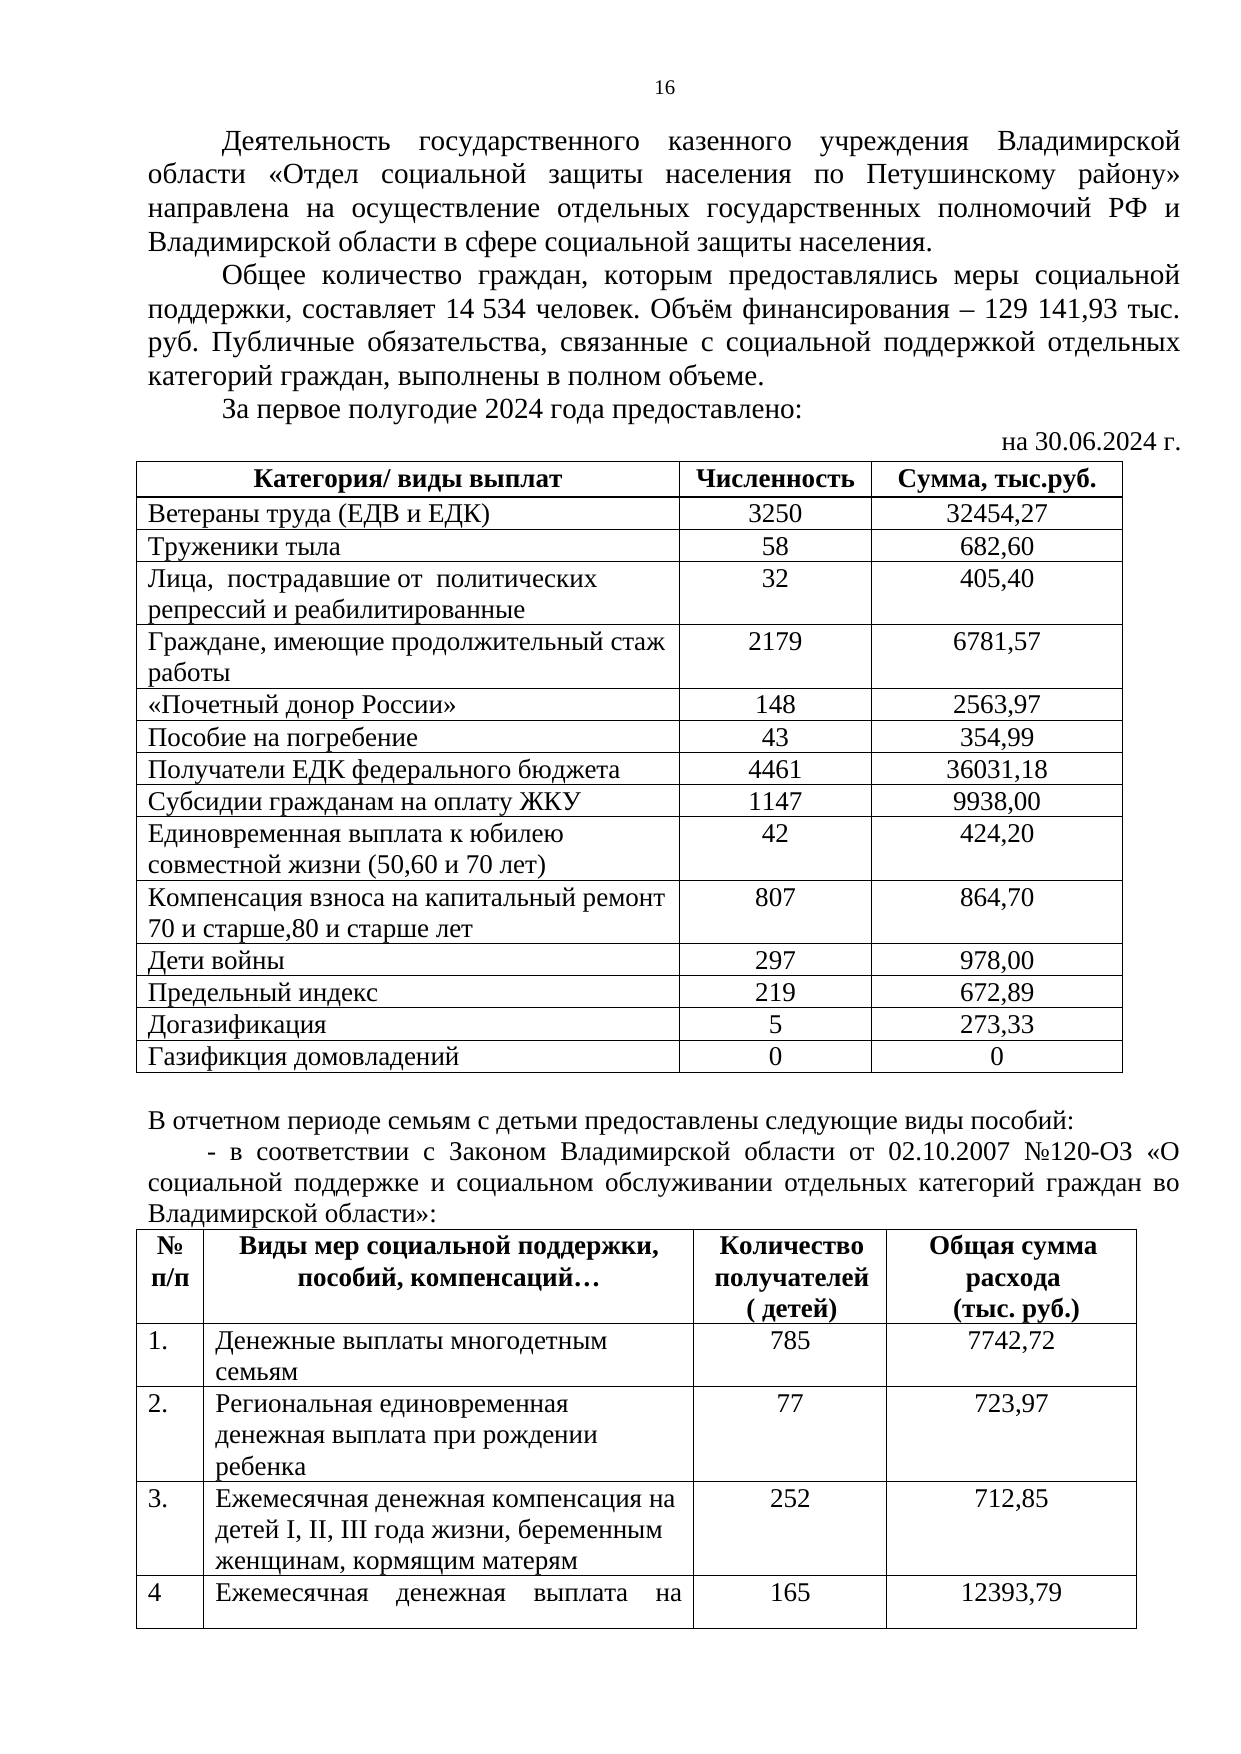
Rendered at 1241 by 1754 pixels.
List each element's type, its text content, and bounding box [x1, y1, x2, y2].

table_cell 723,97 [887, 1387, 1136, 1481]
table_cell 3. [137, 1482, 203, 1575]
table_cell Труженики тыла [137, 530, 679, 561]
table_cell 2563,97 [872, 689, 1122, 720]
table_cell 42 [680, 817, 871, 879]
table_cell 36031,18 [872, 753, 1122, 784]
table_header № п/п [137, 1230, 203, 1323]
table_cell Пособие на погребение [137, 721, 679, 752]
table_cell 424,20 [872, 817, 1122, 879]
table_cell 785 [694, 1324, 886, 1386]
table_cell 7742,72 [887, 1324, 1136, 1386]
text Деятельность государственного казенного учреждения Владимирской области «Отдел социальной защиты населения по Петушинскому району» направлена на осуществление отдельных государственных полномочий РФ и Владимирской области в сфере социальной защиты населения. [148, 123, 1181, 257]
table_header Виды мер социальной поддержки, пособий, компенсаций… [204, 1230, 693, 1323]
text Общее количество граждан, которым предоставлялись меры социальной поддержки, составляет 14 534 человек. Объём финансирования – 129 141,93 тыс. руб. Публичные обязательства, связанные с социальной поддержкой отдельных категорий граждан, выполнены в полном объеме. [148, 257, 1181, 391]
table_cell 148 [680, 689, 871, 720]
table_cell 1147 [680, 785, 871, 816]
table_cell Лица, пострадавшие от политических репрессий и реабилитированные [137, 562, 679, 624]
table_cell 354,99 [872, 721, 1122, 752]
table_cell Компенсация взноса на капитальный ремонт 70 и старше,80 и старше лет [137, 881, 679, 943]
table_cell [204, 1576, 693, 1628]
table_cell Ветераны труда (ЕДВ и ЕДК) [137, 498, 679, 529]
table_cell 165 [694, 1576, 886, 1628]
table_header Категория/ виды выплат [137, 462, 679, 496]
table_cell 9938,00 [872, 785, 1122, 816]
table_cell 219 [680, 976, 871, 1007]
table_cell 3250 [680, 498, 871, 529]
table_cell Граждане, имеющие продолжительный стаж работы [137, 625, 679, 687]
table_cell Региональная единовременная денежная выплата при рождении ребенка [204, 1387, 693, 1481]
table_cell 672,89 [872, 976, 1122, 1007]
text За первое полугодие 2024 года предоставлено: [148, 391, 1181, 425]
table_cell Единовременная выплата к юбилею совместной жизни (50,60 и 70 лет) [137, 817, 679, 879]
table_cell 43 [680, 721, 871, 752]
table_cell 297 [680, 944, 871, 975]
table_cell 77 [694, 1387, 886, 1481]
table_cell 807 [680, 881, 871, 943]
table_cell 252 [694, 1482, 886, 1575]
table_cell 58 [680, 530, 871, 561]
table_cell Дети войны [137, 944, 679, 975]
table_cell Газификция домовладений [137, 1041, 679, 1072]
table_cell 978,00 [872, 944, 1122, 975]
table_cell Субсидии гражданам на оплату ЖКУ [137, 785, 679, 816]
table_cell 6781,57 [872, 625, 1122, 687]
table_cell 32 [680, 562, 871, 624]
table_cell 864,70 [872, 881, 1122, 943]
table_cell Денежные выплаты многодетным семьям [204, 1324, 693, 1386]
table_cell 4 [137, 1576, 203, 1628]
table_cell Предельный индекс [137, 976, 679, 1007]
table_cell 273,33 [872, 1008, 1122, 1039]
table_cell 2. [137, 1387, 203, 1481]
table_cell 0 [872, 1041, 1122, 1072]
table_cell 712,85 [887, 1482, 1136, 1575]
table_header Численность [680, 462, 871, 496]
table_header Сумма, тыс.руб. [872, 462, 1122, 496]
table_header Количество получателей ( детей) [694, 1230, 886, 1323]
table_cell 682,60 [872, 530, 1122, 561]
table_cell «Почетный донор России» [137, 689, 679, 720]
table_cell Догазификация [137, 1008, 679, 1039]
table_header Общая сумма расхода (тыс. руб.) [887, 1230, 1136, 1323]
table_cell 12393,79 [887, 1576, 1136, 1628]
table_cell Ежемесячная денежная компенсация на детей I, II, III года жизни, беременным женщинам, кормящим матерям [204, 1482, 693, 1575]
table_cell 0 [680, 1041, 871, 1072]
text В отчетном периоде семьям с детьми предоставлены следующие виды пособий: [148, 1104, 1181, 1135]
text - в соответствии с Законом Владимирской области от 02.10.2007 №120-ОЗ «О социальной поддержке и социальном обслуживании отдельных категорий граждан во Владимирской области»: [148, 1135, 1181, 1228]
table_cell 4461 [680, 753, 871, 784]
table_cell 32454,27 [872, 498, 1122, 529]
table_cell 1. [137, 1324, 203, 1386]
table_cell 5 [680, 1008, 871, 1039]
table_cell 405,40 [872, 562, 1122, 624]
table_cell 2179 [680, 625, 871, 687]
table_cell Получатели ЕДК федерального бюджета [137, 753, 679, 784]
text на 30.06.2024 г. [148, 425, 1181, 456]
